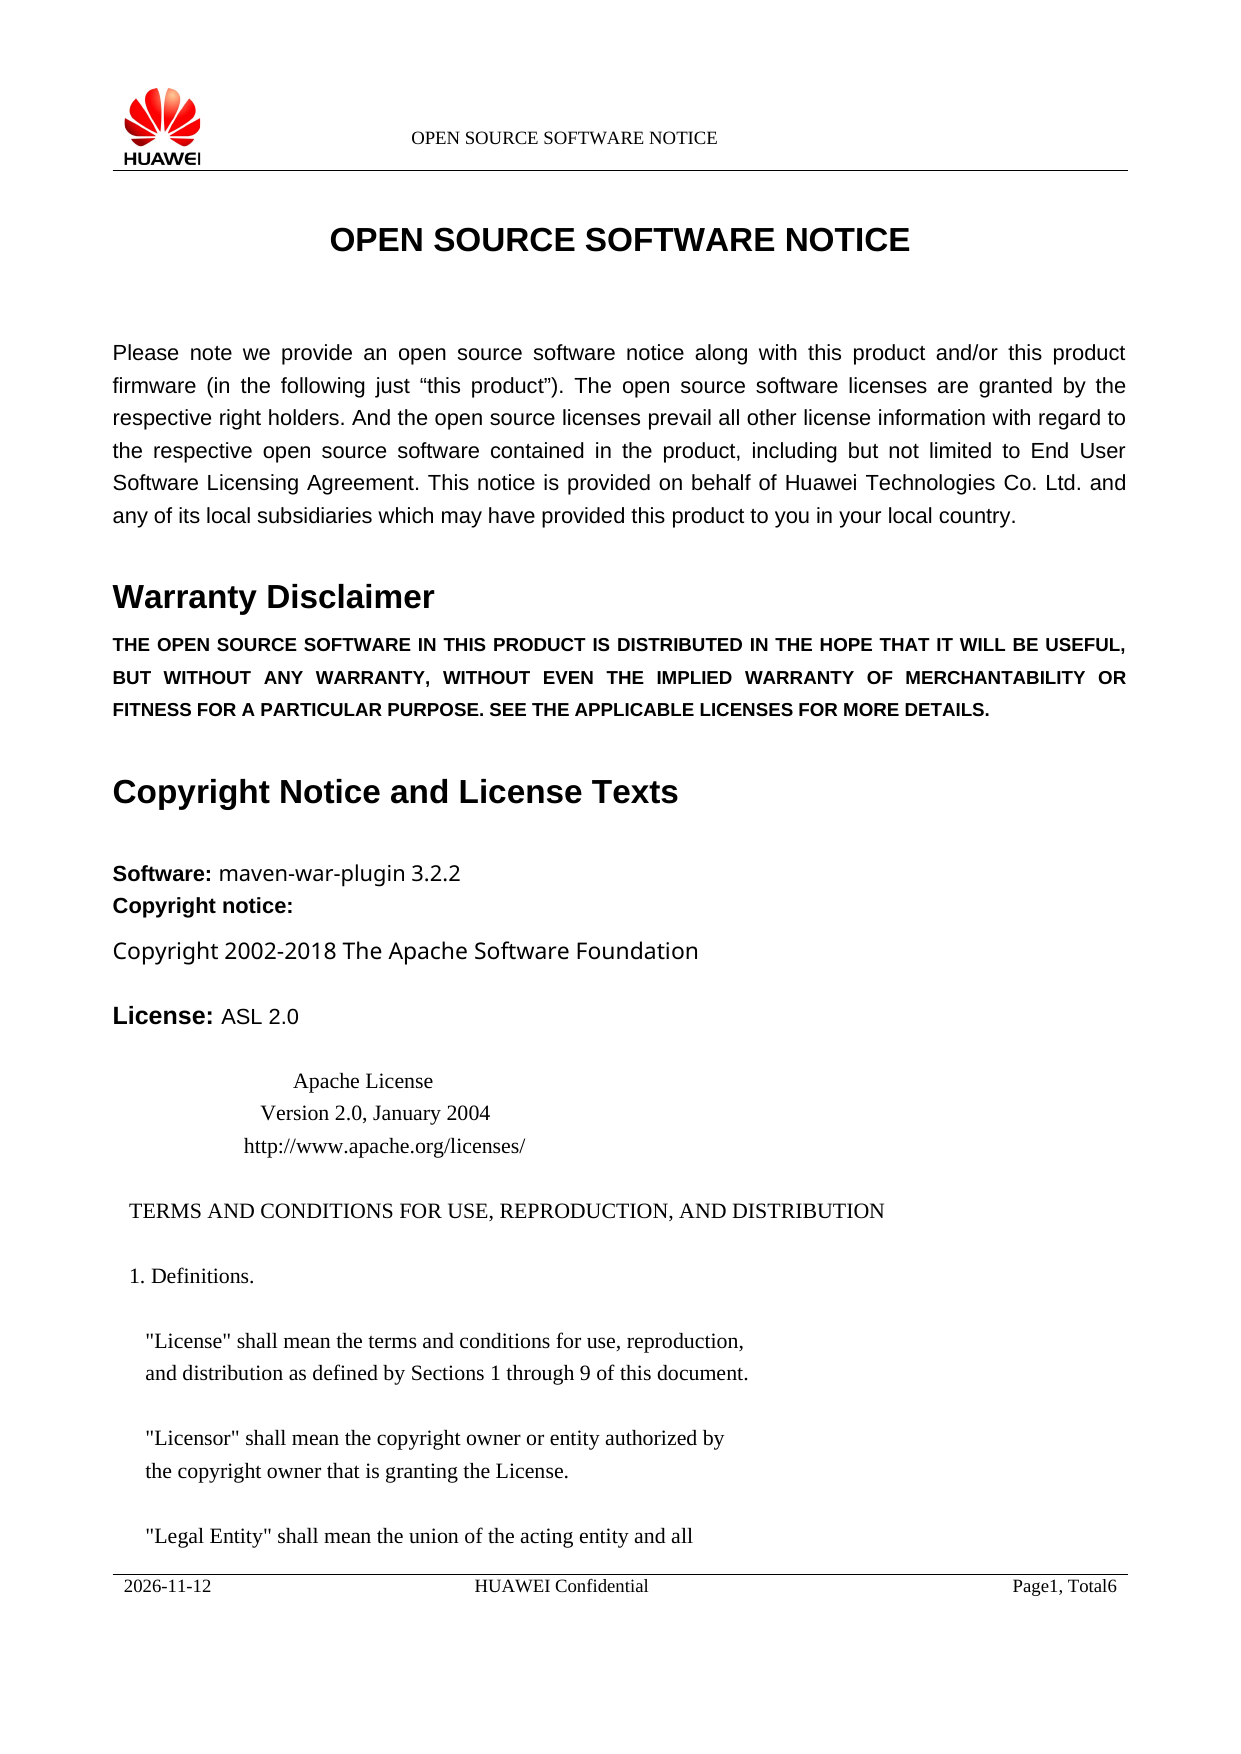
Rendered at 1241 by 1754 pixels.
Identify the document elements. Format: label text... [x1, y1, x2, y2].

text Copyright 2002-2018 The Apache Software Foundation [112, 934, 1128, 999]
picture [124, 88, 201, 165]
text The open source software in this product is distributed in the hope that it will be useful, but WITHOUT ANY WARRANTY, without even the implied warranty of MERCHANTABILITY or FITNESS FOR A PARTICULAR PURPOSE. See the applicable licenses for more details. [112, 629, 1128, 726]
text Copyright Notice and License Texts [112, 759, 1128, 824]
title Software: maven-war-plugin 3.2.2 [112, 856, 1128, 889]
text Copyright notice: [112, 889, 1128, 921]
text OPEN SOURCE SOFTWARE NOTICE [112, 206, 1128, 271]
text License: ASL 2.0 [112, 999, 1128, 1031]
text Please note we provide an open source software notice along with this product and/or this product firmware (in the following just “this product”). The open source software licenses are granted by the respective right holders. And the open source licenses prevail all other license information with regard to the respective open source software contained in the product, including but not limited to End User Software Licensing Agreement. This notice is provided on behalf of Huawei Technologies Co. Ltd. and any of its local subsidiaries which may have provided this product to you in your local country. [112, 336, 1128, 531]
text Warranty Disclaimer [112, 564, 1128, 629]
